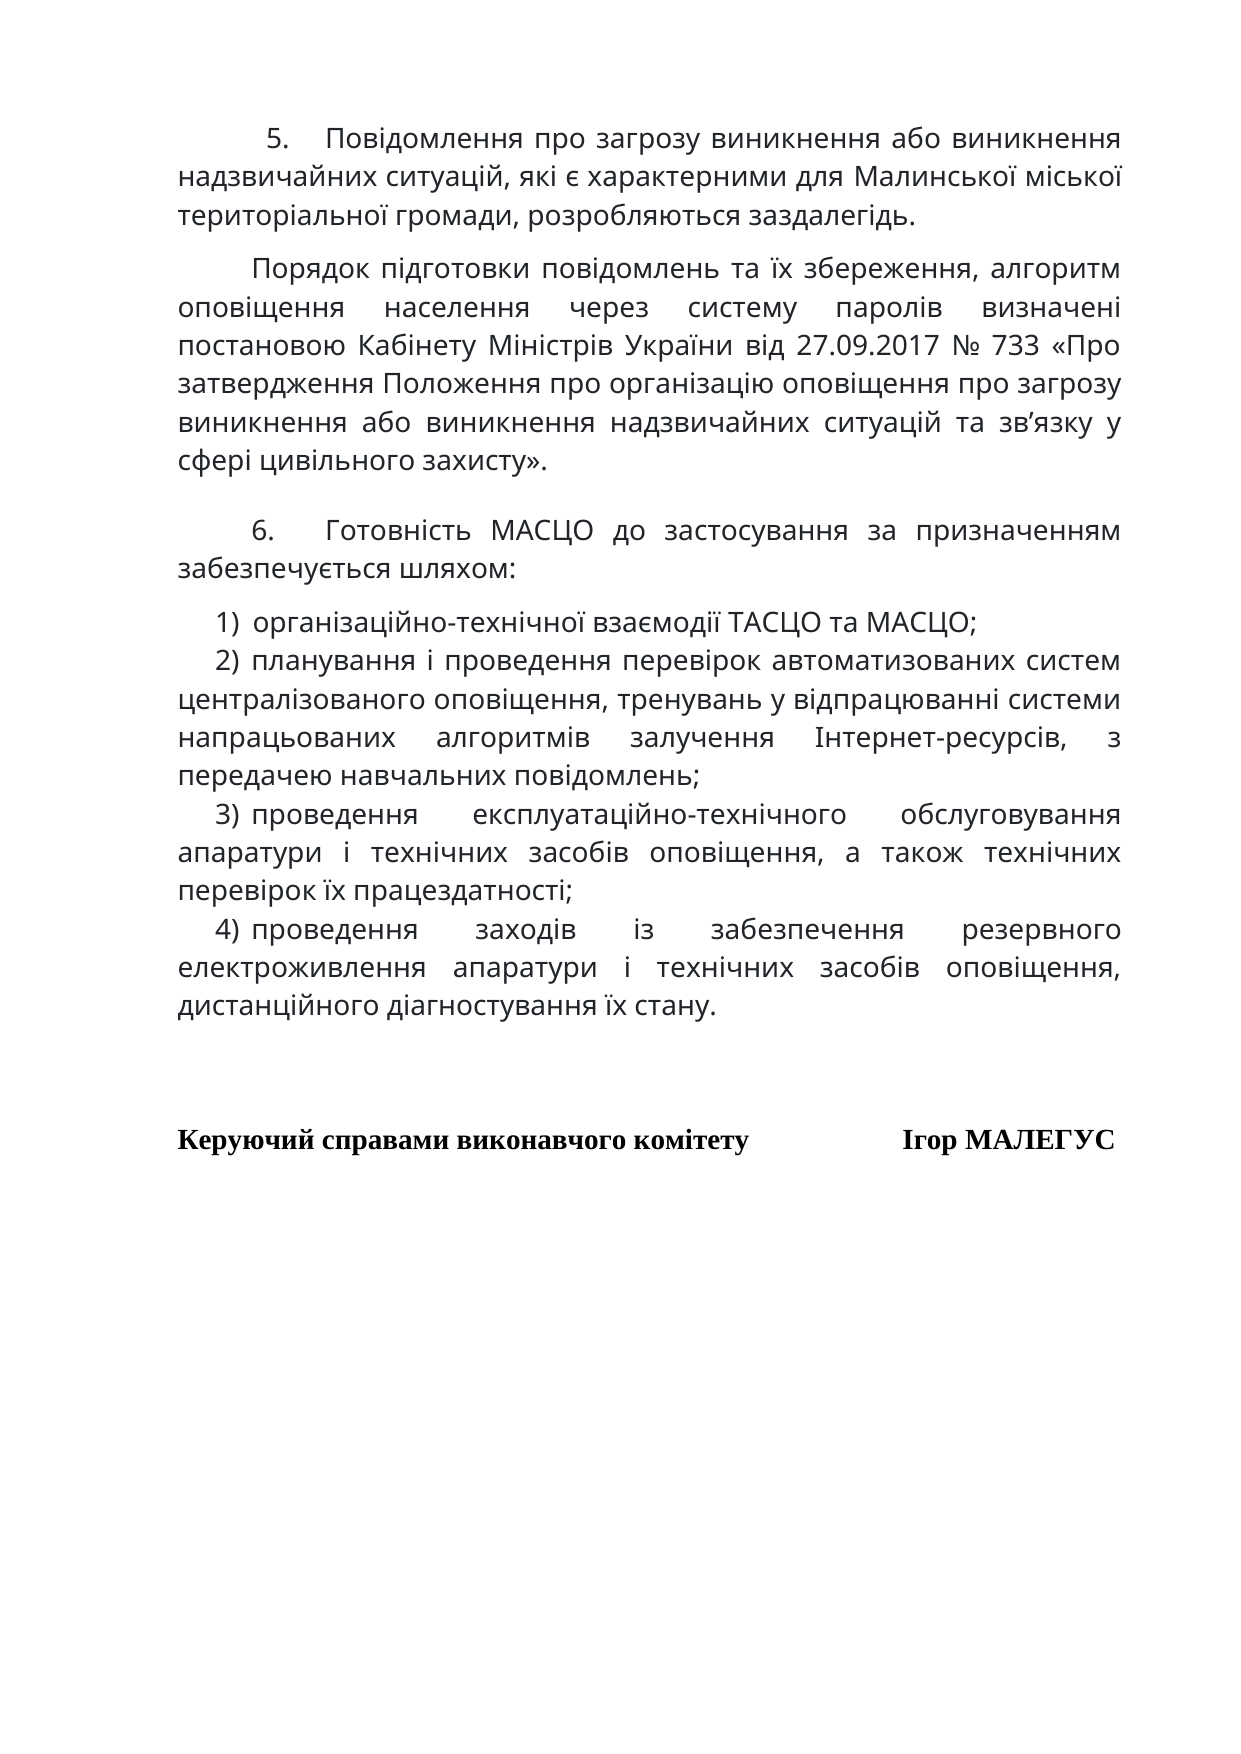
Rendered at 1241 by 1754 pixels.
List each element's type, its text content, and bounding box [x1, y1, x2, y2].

list Повідомлення про загрозу виникнення або виникнення надзвичайних ситуацій, які є характерними для Малинської міської територіальної громади, розробляються заздалегідь. [177, 118, 1122, 233]
text Керуючий справами виконавчого комітету Ігор МАЛЕГУС [177, 1122, 1122, 1156]
text Порядок підготовки повідомлень та їх збереження, алгоритм оповіщення населення через систему паролів визначені постановою Кабінету Міністрів України від 27.09.2017 № 733 «Про затвердження Положення про організацію оповіщення про загрозу виникнення або виникнення надзвичайних ситуацій та зв’язку у сфері цивільного захисту». [177, 249, 1122, 479]
list проведення заходів із забезпечення резервного електроживлення апаратури і технічних засобів оповіщення, дистанційного діагностування їх стану. [177, 909, 1122, 1024]
list проведення експлуатаційно-технічного обслуговування апаратури і технічних засобів оповіщення, а також технічних перевірок їх працездатності; [177, 794, 1122, 909]
list Готовність МАСЦО до застосування за призначенням забезпечується шляхом: [177, 510, 1122, 587]
list планування і проведення перевірок автоматизованих систем централізованого оповіщення, тренувань у відпрацюванні системи напрацьованих алгоритмів залучення Інтернет-ресурсів, з передачею навчальних повідомлень; [177, 641, 1122, 794]
list організаційно-технічної взаємодії ТАСЦО та МАСЦО; [215, 602, 1122, 641]
